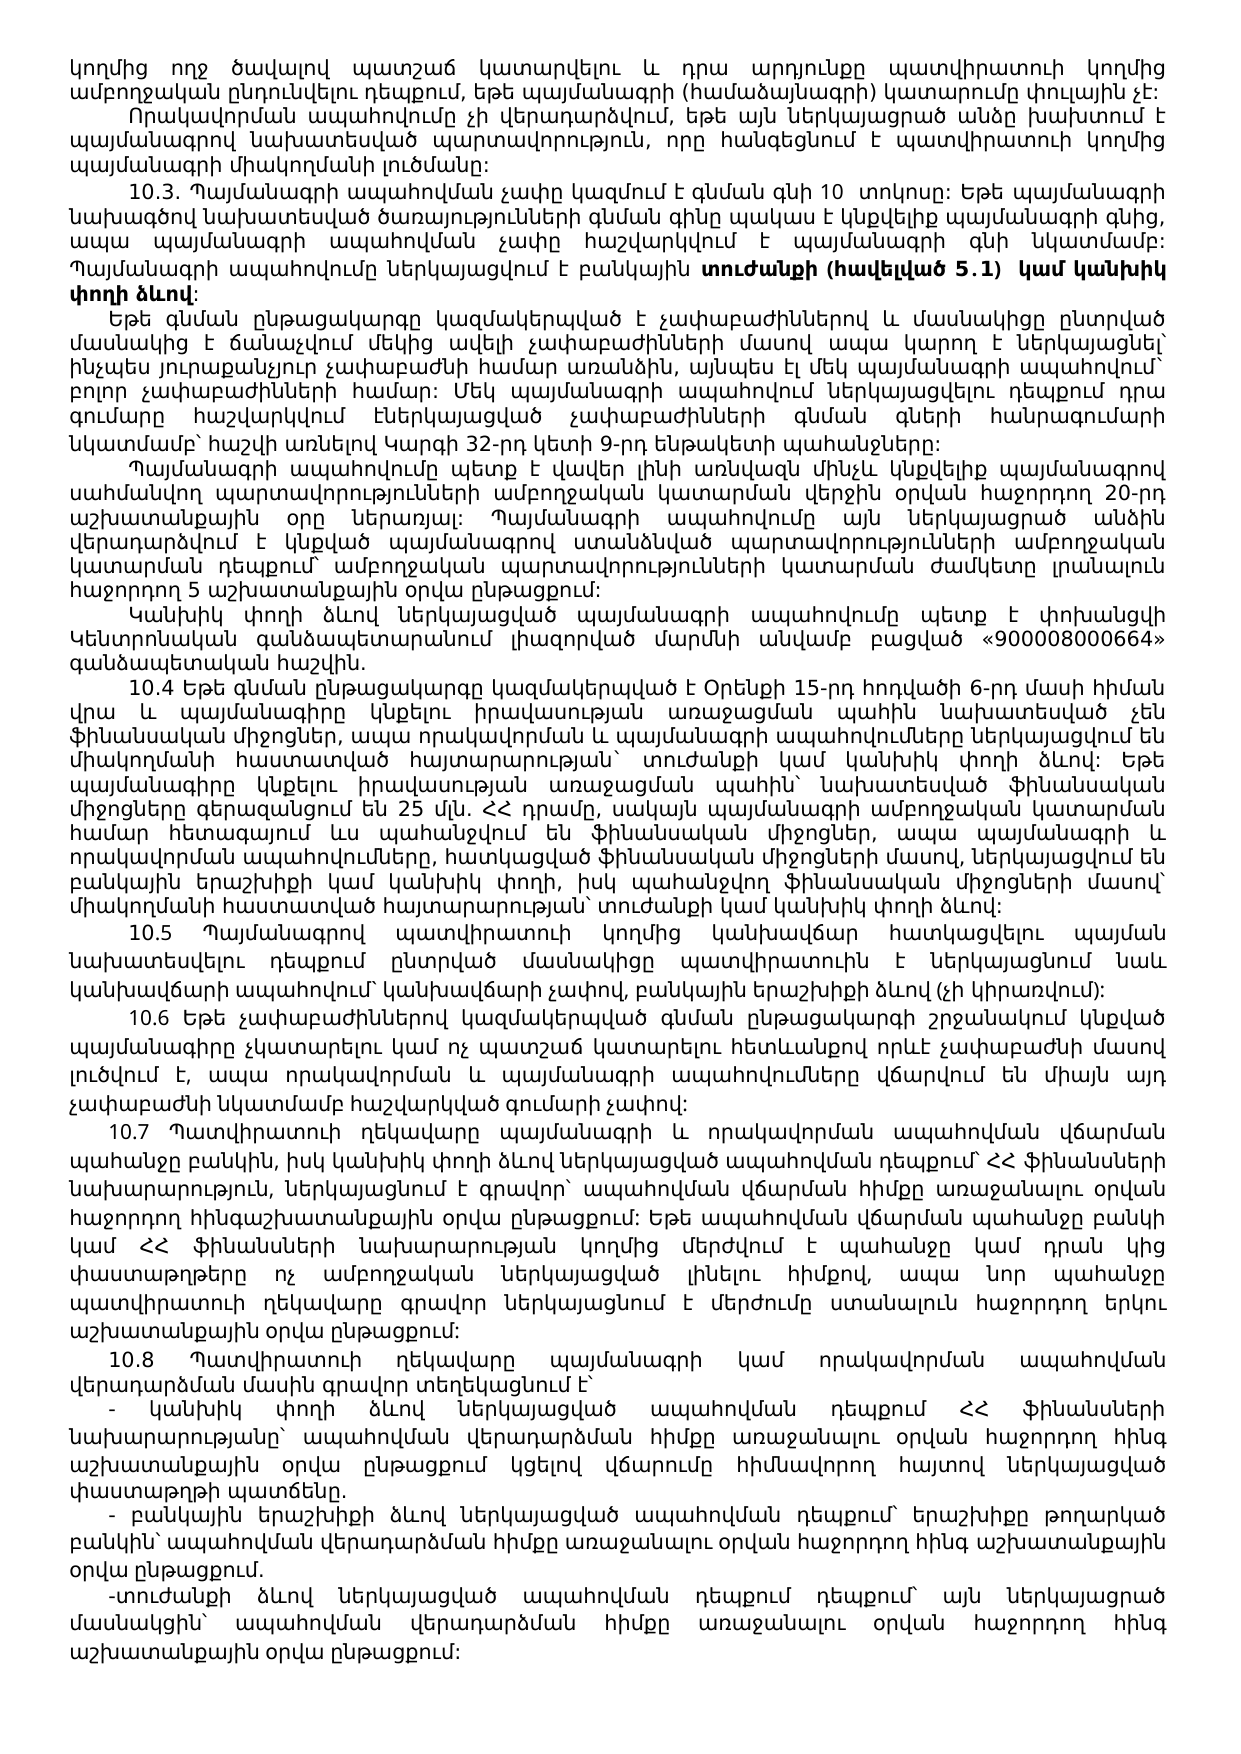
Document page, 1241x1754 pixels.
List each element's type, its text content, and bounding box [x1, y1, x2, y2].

text 10.6 Եթե չափաբաժիններով կազմակերպված գնման ընթացակարգի շրջանակում կնքված պայմանագիրը չկատարելու կամ ոչ պատշաճ կատարելու հետևանքով որևէ չափաբաժնի մասով լուծվում է, ապա որակավորման և պայմանագրի ապահովումները վճարվում են միայն այդ չափաբաժնի նկատմամբ հաշվարկված գումարի չափով: [69, 1003, 1167, 1117]
text 10.3. Պայմանագրի ապահովման չափը կազմում է գնման գնի 10 տոկոսը: Եթե պայմանագրի նախագծով նախատեսված ծառայությունների գնման գինը պակաս է կնքվելիք պայմանագրի գնից, ապա պայմանագրի ապահովման չափը հաշվարկվում է պայմանագրի գնի նկատմամբ: Պայմանագրի ապահովումը ներկայացվում է բանկային տուժանքի (հավելված 5․1) կամ կանխիկ փողի ձևով: [69, 177, 1167, 307]
text Պայմանագրի ապահովումը պետք է վավեր լինի առնվազն մինչև կնքվելիք պայմանագրով սահմանվող պարտավորությունների ամբողջական կատարման վերջին օրվան հաջորդող 20-րդ աշխատանքային օրը ներառյալ: Պայմանագրի ապահովումը այն ներկայացրած անձին վերադարձվում է կնքված պայմանագրով ստանձնված պարտավորությունների ամբողջական կատարման դեպքում՝ ամբողջական պարտավորությունների կատարման ժամկետը լրանալուն հաջորդող 5 աշխատանքային օրվա ընթացքում: [69, 457, 1167, 603]
text Որակավորման ապահովումը չի վերադարձվում, եթե այն ներկայացրած անձը խախտում է պայմանագրով նախատեսված պարտավորություն, որը հանգեցնում է պատվիրատուի կողմից պայմանագրի միակողմանի լուծմանը: [69, 104, 1167, 177]
text -տուժանքի ձևով ներկայացված ապահովման դեպքում դեպքում՝ այն ներկայացրած մասնակցին՝ ապահովման վերադարձման հիմքը առաջանալու օրվան հաջորդող հինգ աշխատանքային օրվա ընթացքում: [69, 1584, 1167, 1665]
text Կանխիկ փողի ձևով ներկայացված պայմանագրի ապահովումը պետք է փոխանցվի Կենտրոնական գանձապետարանում լիազորված մարմնի անվամբ բացված «900008000664» գանձապետական հաշվին. [69, 603, 1167, 676]
text 10.4 Եթե գնման ընթացակարգը կազմակերպված է Օրենքի 15-րդ հոդվածի 6-րդ մասի հիման վրա և պայմանագիրը կնքելու իրավասության առաջացման պահին նախատեսված չեն ֆինանսական միջոցներ, ապա որակավորման և պայմանագրի ապահովումները ներկայացվում են միակողմանի հաստատված հայտարարության` տուժանքի կամ կանխիկ փողի ձևով: Եթե պայմանագիրը կնքելու իրավասության առաջացման պահին՝ նախատեսված ֆինանսական միջոցները գերազանցում են 25 մլն. ՀՀ դրամը, սակայն պայմանագրի ամբողջական կատարման համար հետագայում ևս պահանջվում են ֆինանսական միջոցներ, ապա պայմանագրի և որակավորման ապահովումները, հատկացված ֆինանսական միջոցների մասով, ներկայացվում են բանկային երաշխիքի կամ կանխիկ փողի, իսկ պահանջվող ֆինանսական միջոցների մասով՝ միակողմանի հաստատված հայտարարության՝ տուժանքի կամ կանխիկ փողի ձևով: [69, 676, 1167, 918]
text 10.8 Պատվիրատուի ղեկավարը պայմանագրի կամ որակավորման ապահովման վերադարձման մասին գրավոր տեղեկացնում է՝ [69, 1345, 1167, 1397]
text Եթե գնման ընթացակարգը կազմակերպված է չափաբաժիններով և մասնակիցը ընտրված մասնակից է ճանաչվում մեկից ավելի չափաբաժինների մասով ապա կարող է ներկայացնել՝ ինչպես յուրաքանչյուր չափաբաժնի համար առանձին, այնպես էլ մեկ պայմանագրի ապահովում` բոլոր չափաբաժինների համար: Մեկ պայմանագրի ապահովում ներկայացվելու դեպքում դրա գումարը հաշվարկվում էներկայացված չափաբաժինների գնման գների հանրագումարի նկատմամբ՝ հաշվի առնելով Կարգի 32-րդ կետի 9-րդ ենթակետի պահանջները: [69, 307, 1167, 457]
text 10.5 Պայմանագրով պատվիրատուի կողմից կանխավճար հատկացվելու պայման նախատեսվելու դեպքում ընտրված մասնակիցը պատվիրատուին է ներկայացնում նաև կանխավճարի ապահովում` կանխավճարի չափով, բանկային երաշխիքի ձևով (չի կիրառվում): [69, 918, 1167, 1003]
text - բանկային երաշխիքի ձևով ներկայացված ապահովման դեպքում՝ երաշխիքը թողարկած բանկին՝ ապահովման վերադարձման հիմքը առաջանալու օրվան հաջորդող հինգ աշխատանքային օրվա ընթացքում. [69, 1503, 1167, 1584]
text - կանխիկ փողի ձևով ներկայացված ապահովման դեպքում ՀՀ ֆինանսների նախարարությանը՝ ապահովման վերադարձման հիմքը առաջանալու օրվան հաջորդող հինգ աշխատանքային օրվա ընթացքում կցելով վճարումը հիմնավորող հայտով ներկայացված փաստաթղթի պատճենը. [69, 1397, 1167, 1503]
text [69, 56, 1167, 104]
text 10.7 Պատվիրատուի ղեկավարը պայմանագրի և որակավորման ապահովման վճարման պահանջը բանկին, իսկ կանխիկ փողի ձևով ներկայացված ապահովման դեպքում՝ ՀՀ ֆինանսների նախարարություն, ներկայացնում է գրավոր՝ ապահովման վճարման հիմքը առաջանալու օրվան հաջորդող հինգաշխատանքային օրվա ընթացքում: Եթե ապահովման վճարման պահանջը բանկի կամ ՀՀ ֆինանսների նախարարության կողմից մերժվում է պահանջը կամ դրան կից փաստաթղթերը ոչ ամբողջական ներկայացված լինելու հիմքով, ապա նոր պահանջը պատվիրատուի ղեկավարը գրավոր ներկայացնում է մերժումը ստանալուն հաջորդող երկու աշխատանքային օրվա ընթացքում: [69, 1117, 1167, 1345]
